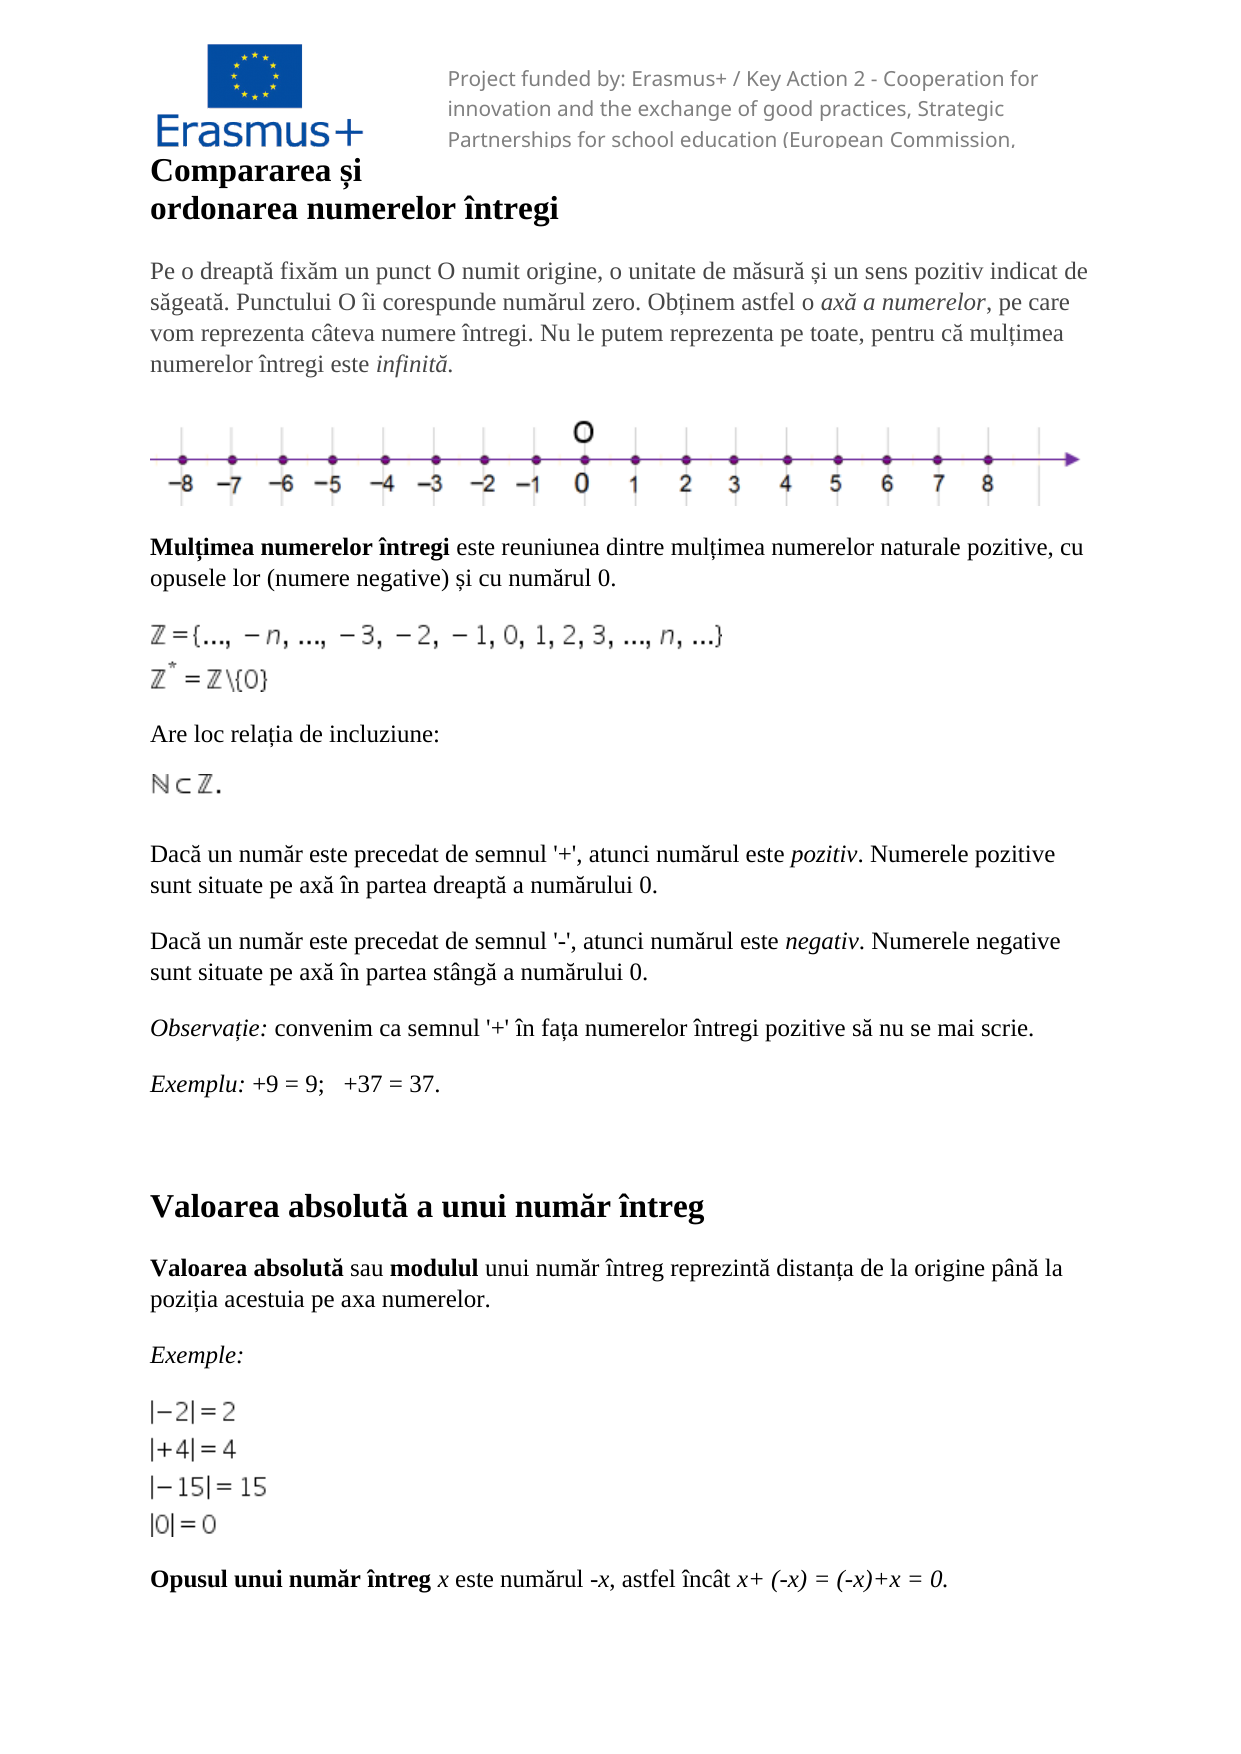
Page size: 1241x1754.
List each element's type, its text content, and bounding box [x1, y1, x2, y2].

text Are loc relația de incluziune: [150, 719, 1090, 747]
text Pe o dreaptă fixăm un punct O numit origine, o unitate de măsură și un sens pozitiv indicat de săgeată. Punctului O îi corespunde numărul zero. Obținem astfel o axă a numerelor, pe care vom reprezenta câteva numere întregi. Nu le putem reprezenta pe toate, pentru că mulțimea numerelor întregi este infinită. [150, 256, 1090, 378]
picture [150, 1396, 269, 1537]
subtitle Compararea și ordonarea numerelor întregi [150, 150, 1090, 227]
text Mulțimea numerelor întregi este reuniunea dintre mulțimea numerelor naturale pozitive, cu opusele lor (numere negative) și cu numărul 0. [150, 532, 1090, 592]
subtitle Valoarea absolută a unui număr întreg [150, 1186, 1090, 1224]
picture [150, 774, 222, 813]
text Exemplu: +9 = 9; +37 = 37. [150, 1069, 1090, 1098]
text Observație: convenim ca semnul '+' în fața numerelor întregi pozitive să nu se mai scrie. [150, 1013, 1090, 1042]
picture [150, 619, 722, 692]
picture [150, 405, 1091, 506]
text Dacă un număr este precedat de semnul '-', atunci numărul este negativ. Numerele negative sunt situate pe axă în partea stângă a numărului 0. [150, 926, 1090, 986]
text Opusul unui număr întreg x este numărul -x, astfel încât x+ (-x) = (-x)+x = 0. [150, 1564, 1090, 1593]
picture [150, 27, 366, 149]
text Dacă un număr este precedat de semnul '+', atunci numărul este pozitiv. Numerele pozitive sunt situate pe axă în partea dreaptă a numărului 0. [150, 839, 1090, 899]
text Valoarea absolută sau modulul unui număr întreg reprezintă distanța de la origine până la poziția acestuia pe axa numerelor. [150, 1253, 1090, 1313]
text Exemple: [150, 1340, 1090, 1369]
